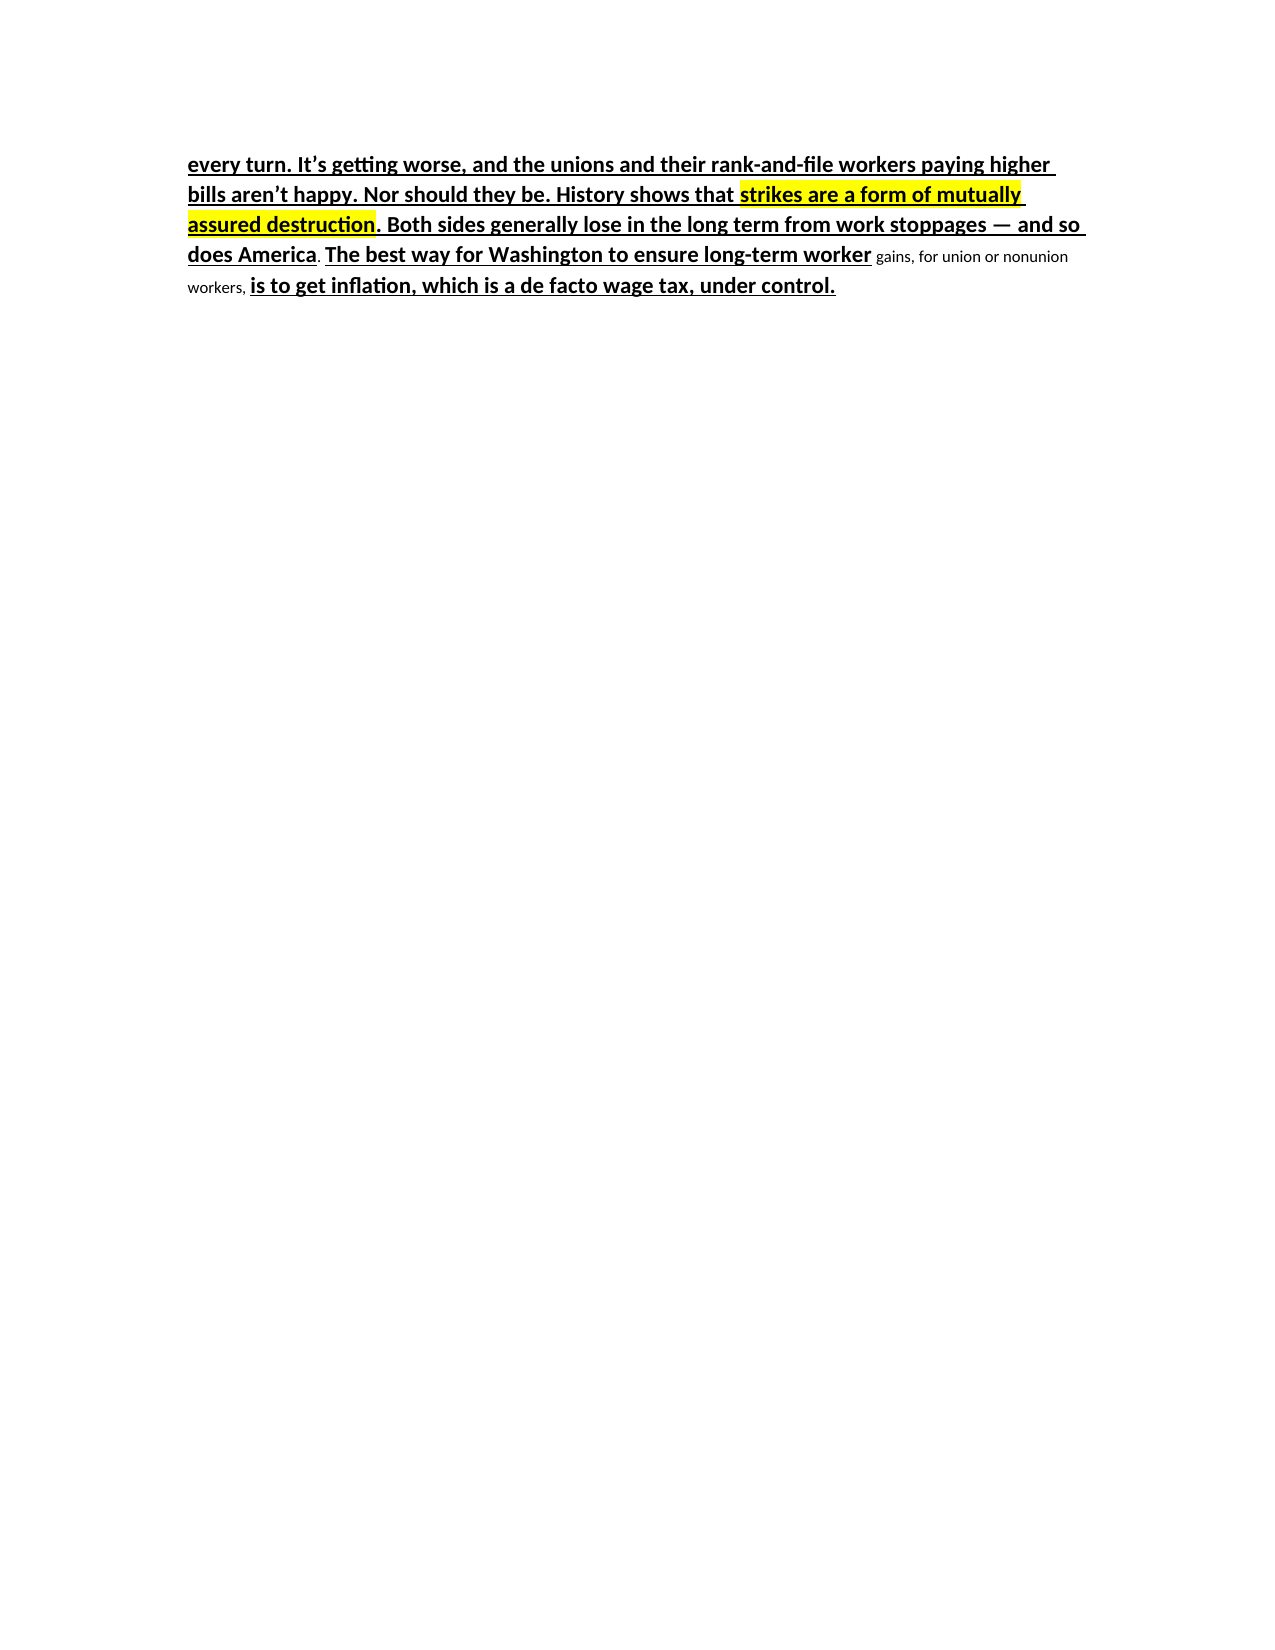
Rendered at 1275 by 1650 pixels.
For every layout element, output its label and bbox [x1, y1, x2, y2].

text [187, 150, 1087, 299]
